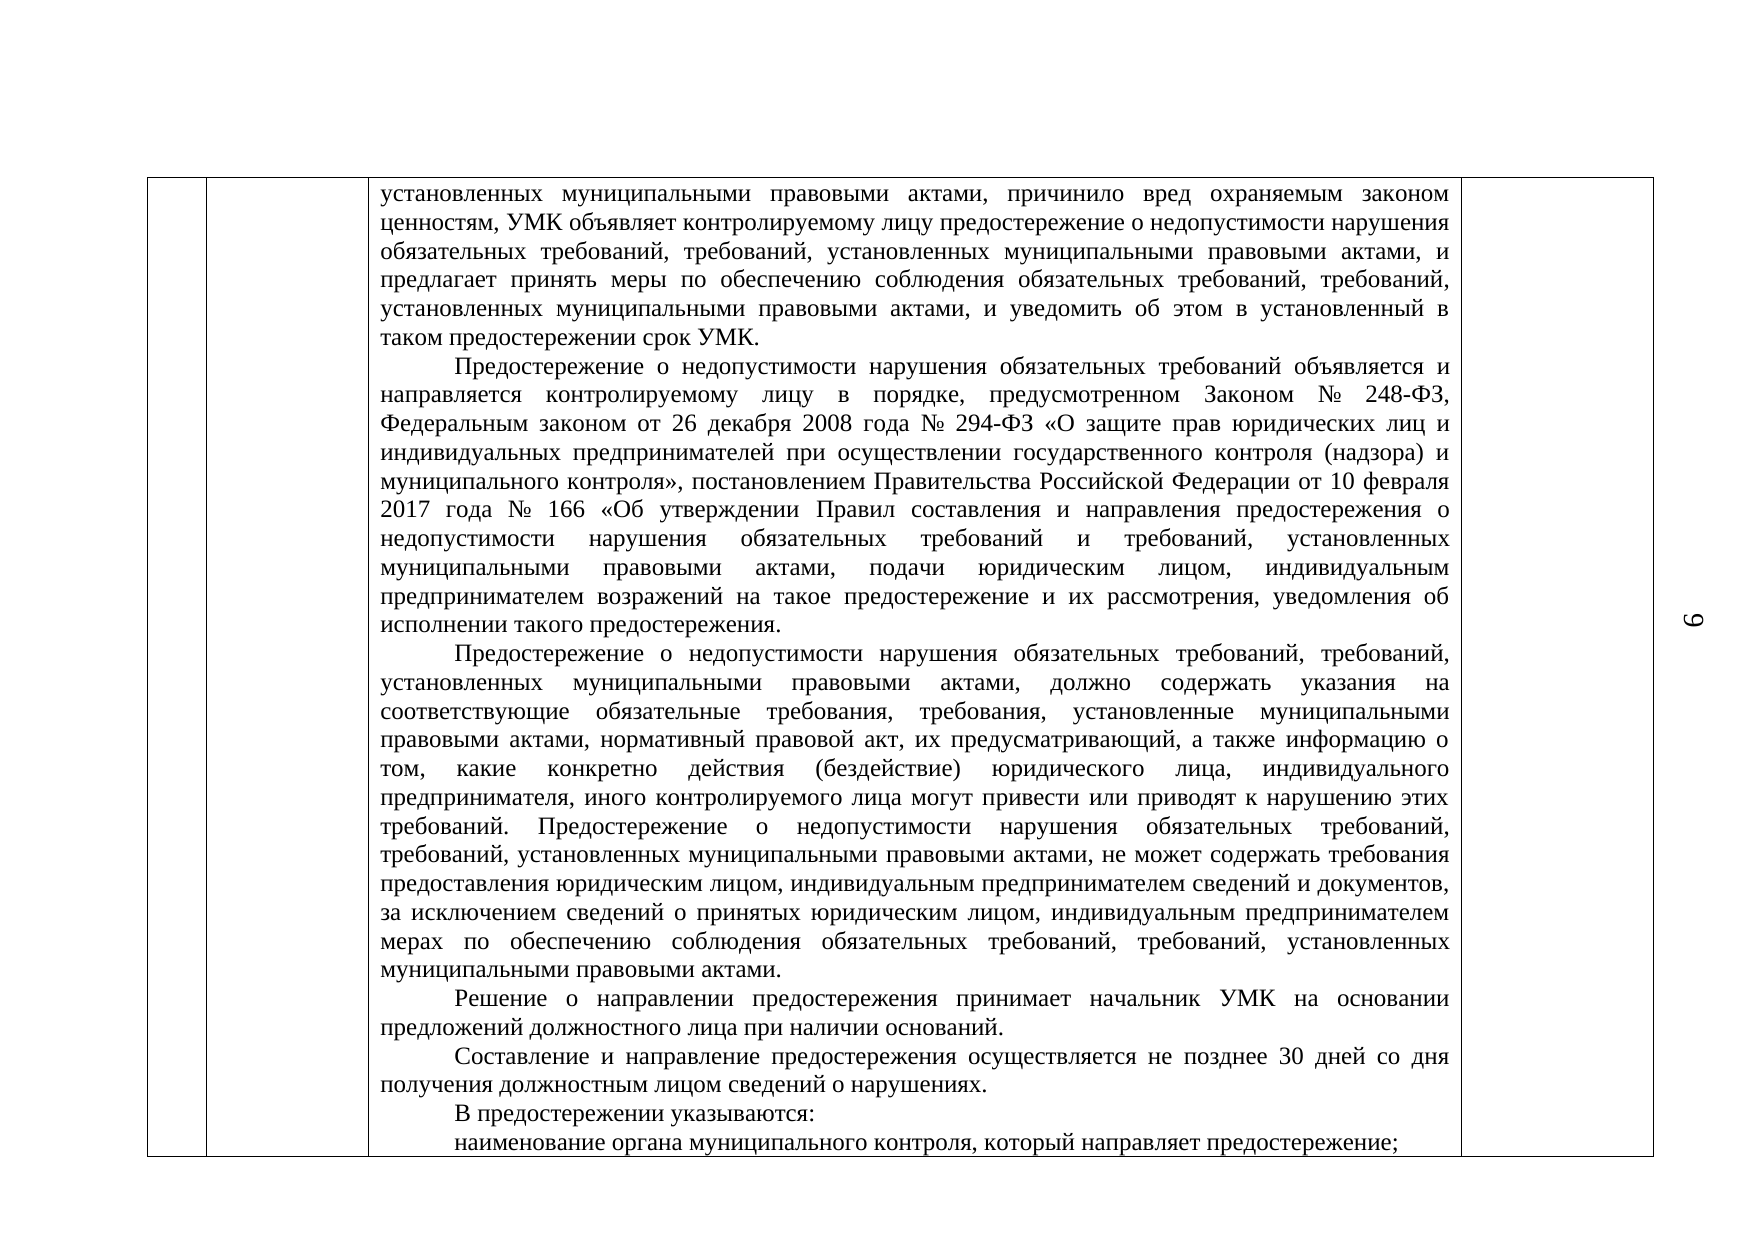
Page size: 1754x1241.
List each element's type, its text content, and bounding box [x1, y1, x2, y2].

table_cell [369, 178, 1461, 1156]
table_cell 3 [148, 178, 206, 1156]
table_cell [1462, 178, 1653, 1156]
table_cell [207, 178, 368, 1156]
